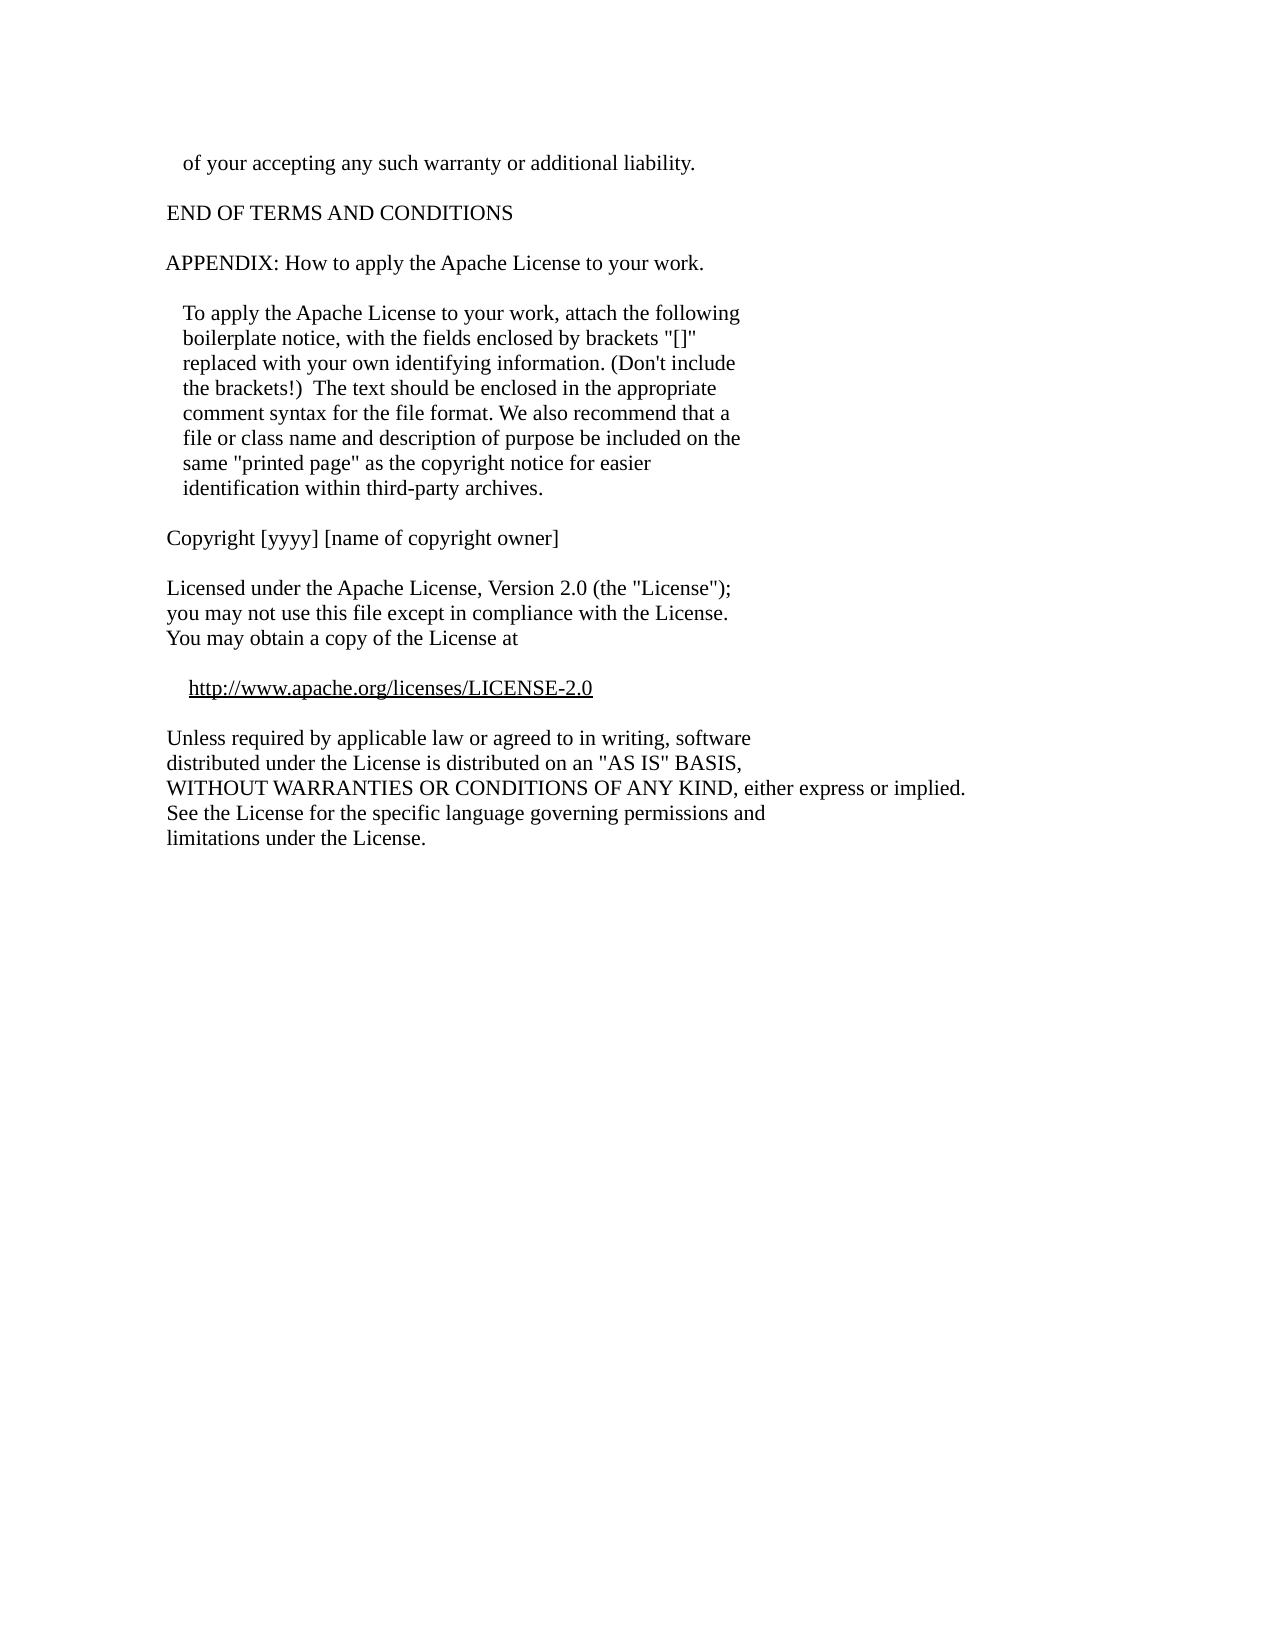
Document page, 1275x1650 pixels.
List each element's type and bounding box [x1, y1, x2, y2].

text [150, 150, 1125, 850]
